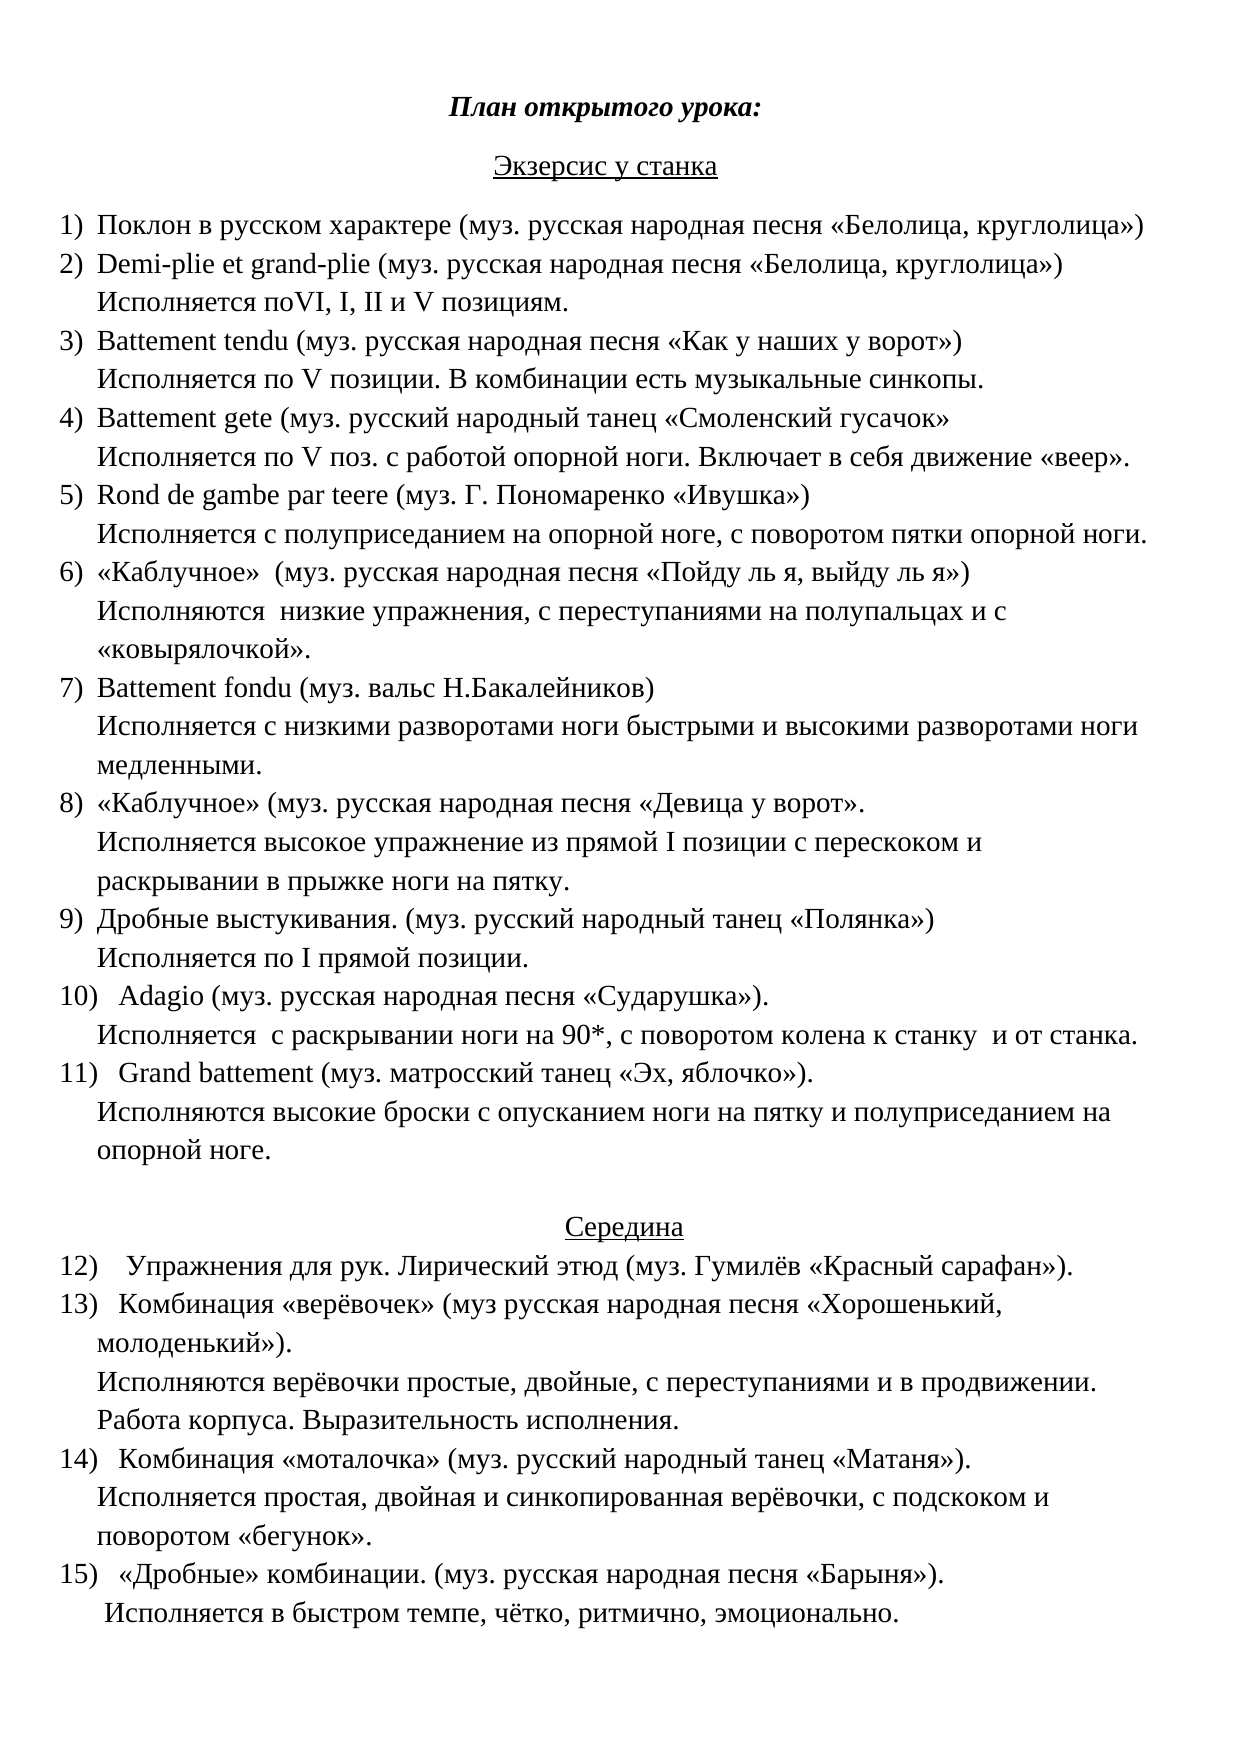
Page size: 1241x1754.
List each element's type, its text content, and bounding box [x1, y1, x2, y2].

text План открытого урока: [59, 89, 1152, 122]
list Комбинация «моталочка» (муз. русский народный танец «Матаня»). Исполняется простая, двойная и синкопированная верёвочки, с подскоком и поворотом «бегунок». [59, 1441, 1152, 1551]
list Demi-plie et grand-plie (муз. русская народная песня «Белолица, круглолица») Исполняется поVI, I, II и V позициям. [59, 246, 1152, 318]
list Середина [97, 1209, 1152, 1243]
list Исполняется с полуприседанием на опорной ноге, с поворотом пятки опорной ноги. [97, 516, 1152, 549]
list «Дробные» комбинации. (муз. русская народная песня «Барыня»). [59, 1556, 1152, 1590]
list «Каблучное» (муз. русская народная песня «Пойду ль я, выйду ль я») Исполняются низкие упражнения, с переступаниями на полупальцах и с «ковырялочкой». [59, 554, 1152, 665]
list Rond de gambe par teere (муз. Г. Пономаренко «Ивушка») [59, 477, 1152, 511]
list Комбинация «верёвочек» (муз русская народная песня «Хорошенький, молоденький»). Исполняются верёвочки простые, двойные, с переступаниями и в продвижении. Работа корпуса. Выразительность исполнения. [59, 1287, 1152, 1436]
list Поклон в русском характере (муз. русская народная песня «Белолица, круглолица») [59, 207, 1152, 241]
list Исполняется в быстром темпе, чётко, ритмично, эмоционально. [97, 1595, 1152, 1628]
list Дробные выстукивания. (муз. русский народный танец «Полянка») Исполняется по I прямой позиции. [59, 901, 1152, 973]
list Battement tendu (муз. русская народная песня «Как у наших у ворот») Исполняется по V позиции. В комбинации есть музыкальные синкопы. [59, 323, 1152, 395]
list Battement gete (муз. русский народный танец «Смоленский гусачок» Исполняется по V поз. с работой опорной ноги. Включает в себя движение «веер». [59, 400, 1152, 472]
list Adagio (муз. русская народная песня «Сударушка»). Исполняется с раскрывании ноги на 90*, с поворотом колена к станку и от станка. [59, 978, 1152, 1050]
list Grand battement (муз. матросский танец «Эх, яблочко»). Исполняются высокие броски с опусканием ноги на пятку и полуприседанием на опорной ноге. [59, 1055, 1152, 1166]
list Battement fondu (муз. вальс Н.Бакалейников) Исполняется с низкими разворотами ноги быстрыми и высокими разворотами ноги медленными. [59, 670, 1152, 781]
list «Каблучное» (муз. русская народная песня «Девица у ворот». Исполняется высокое упражнение из прямой I позиции с перескоком и раскрывании в прыжке ноги на пятку. [59, 786, 1152, 896]
list Упражнения для рук. Лирический этюд (муз. Гумилёв «Красный сарафан»). [59, 1248, 1152, 1282]
text Экзерсис у станка [59, 148, 1152, 182]
